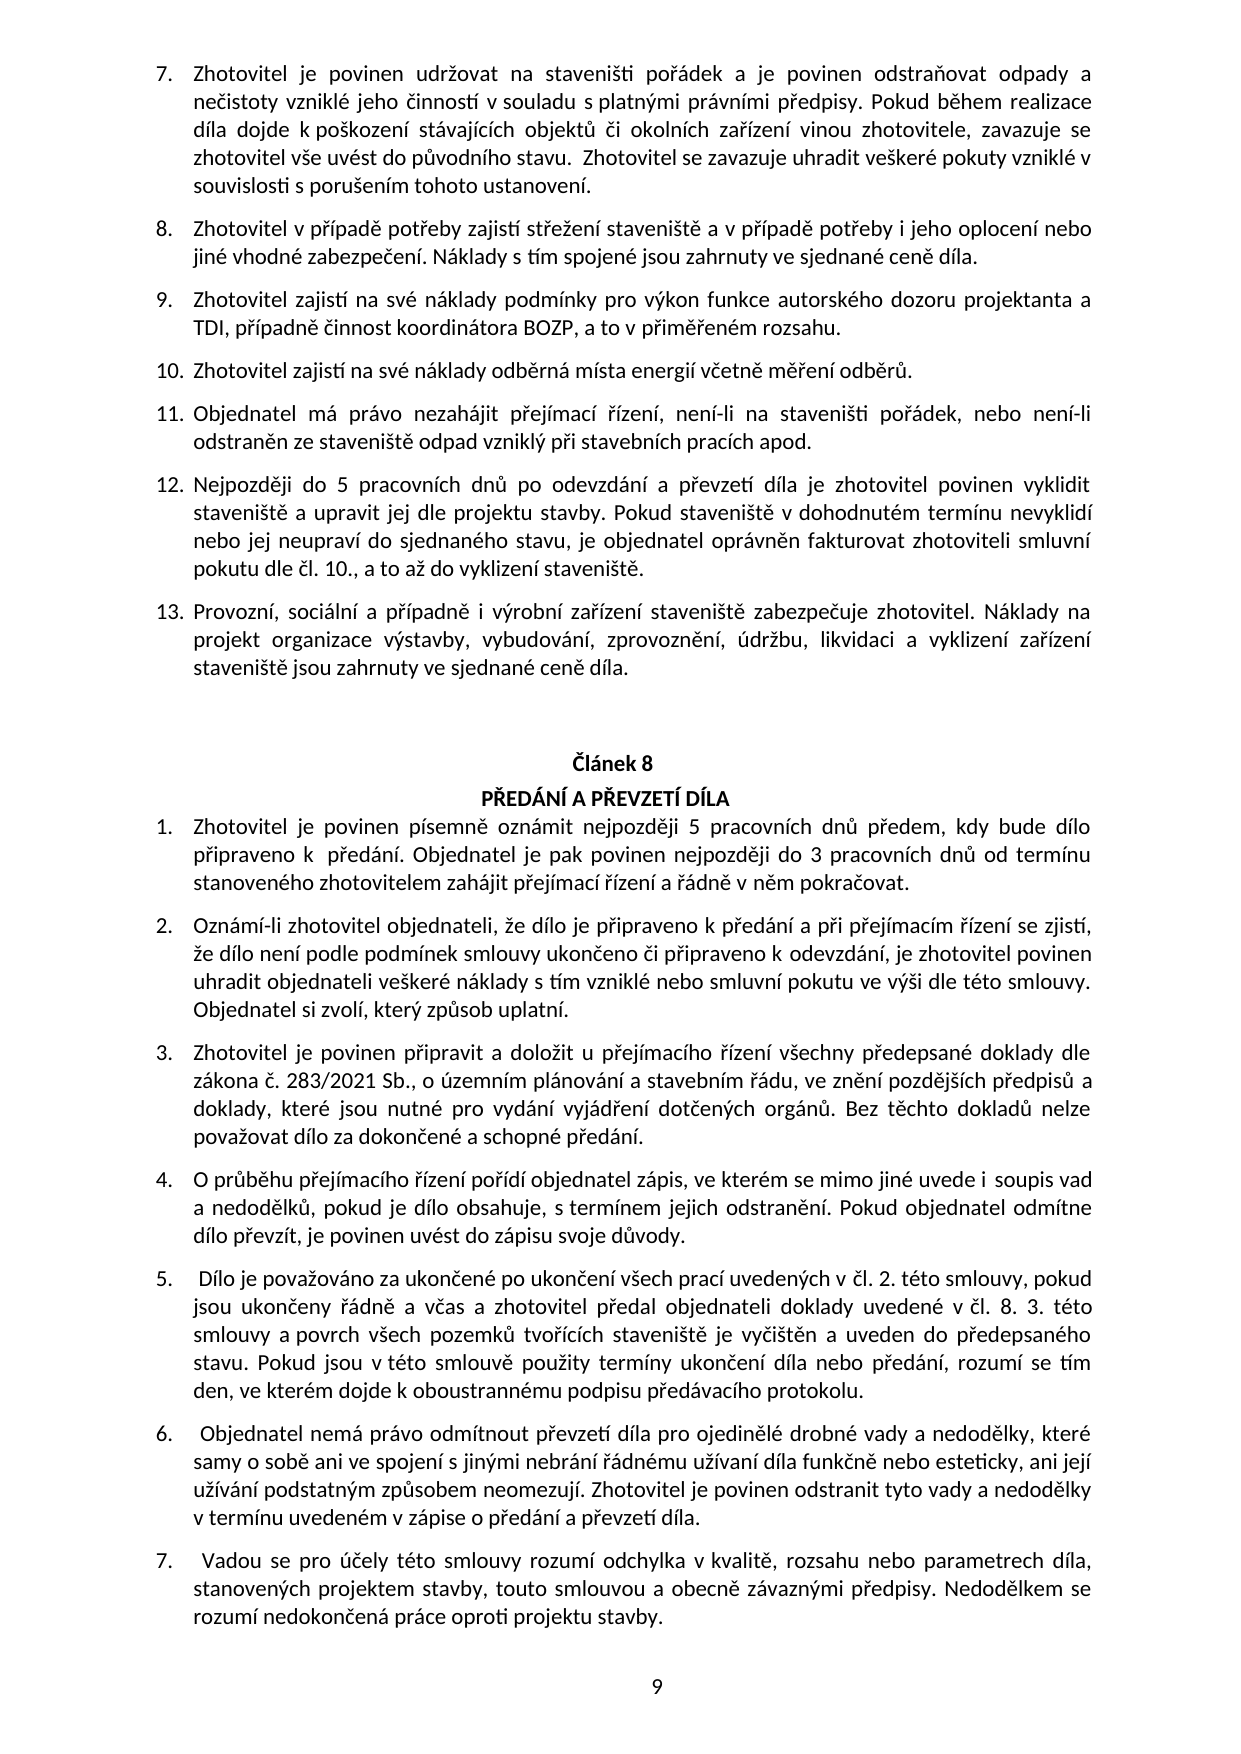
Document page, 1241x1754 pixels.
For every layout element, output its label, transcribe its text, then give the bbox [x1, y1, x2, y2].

list Zhotovitel zajistí na své náklady podmínky pro výkon funkce autorského dozoru projektanta a TDI, případně činnost koordinátora BOZP, a to v přiměřeném rozsahu. [156, 285, 1093, 341]
list Zhotovitel je povinen připravit a doložit u přejímacího řízení všechny předepsané doklady dle zákona č. 283/2021 Sb., o územním plánování a stavebním řádu, ve znění pozdějších předpisů a doklady, které jsou nutné pro vydání vyjádření dotčených orgánů. Bez těchto dokladů nelze považovat dílo za dokončené a schopné předání. [156, 1038, 1093, 1150]
list Vadou se pro účely této smlouvy rozumí odchylka v kvalitě, rozsahu nebo parametrech díla, stanovených projektem stavby, touto smlouvou a obecně závaznými předpisy. Nedodělkem se rozumí nedokončená práce oproti projektu stavby. [156, 1546, 1093, 1630]
list Provozní, sociální a případně i výrobní zařízení staveniště zabezpečuje zhotovitel. Náklady na projekt organizace výstavby, vybudování, zprovoznění, údržbu, likvidaci a vyklizení zařízení staveniště jsou zahrnuty ve sjednané ceně díla. [156, 597, 1093, 681]
list O průběhu přejímacího řízení pořídí objednatel zápis, ve kterém se mimo jiné uvede i soupis vad a nedodělků, pokud je dílo obsahuje, s termínem jejich odstranění. Pokud objednatel odmítne dílo převzít, je povinen uvést do zápisu svoje důvody. [156, 1165, 1093, 1249]
list Zhotovitel je povinen písemně oznámit nejpozději 5 pracovních dnů předem, kdy bude dílo připraveno k předání. Objednatel je pak povinen nejpozději do 3 pracovních dnů od termínu stanoveného zhotovitelem zahájit přejímací řízení a řádně v něm pokračovat. [156, 812, 1093, 896]
list Dílo je považováno za ukončené po ukončení všech prací uvedených v čl. 2. této smlouvy, pokud jsou ukončeny řádně a včas a zhotovitel předal objednateli doklady uvedené v čl. 8. 3. této smlouvy a povrch všech pozemků tvořících staveniště je vyčištěn a uveden do předepsaného stavu. Pokud jsou v této smlouvě použity termíny ukončení díla nebo předání, rozumí se tím den, ve kterém dojde k oboustrannému podpisu předávacího protokolu. [156, 1264, 1093, 1404]
list Zhotovitel zajistí na své náklady odběrná místa energií včetně měření odběrů. [156, 356, 1093, 384]
list Objednatel má právo nezahájit přejímací řízení, není-li na staveništi pořádek, nebo není-li odstraněn ze staveniště odpad vzniklý při stavebních pracích apod. [156, 399, 1093, 455]
list Objednatel nemá právo odmítnout převzetí díla pro ojedinělé drobné vady a nedodělky, které samy o sobě ani ve spojení s jinými nebrání řádnému užívaní díla funkčně nebo esteticky, ani její užívání podstatným způsobem neomezují. Zhotovitel je povinen odstranit tyto vady a nedodělky v termínu uvedeném v zápise o předání a převzetí díla. [156, 1419, 1093, 1531]
list Zhotovitel v případě potřeby zajistí střežení staveniště a v případě potřeby i jeho oplocení nebo jiné vhodné zabezpečení. Náklady s tím spojené jsou zahrnuty ve sjednané ceně díla. [156, 214, 1093, 270]
text Předání a převzetí díla [118, 784, 1093, 812]
list Nejpozději do 5 pracovních dnů po odevzdání a převzetí díla je zhotovitel povinen vyklidit staveniště a upravit jej dle projektu stavby. Pokud staveniště v dohodnutém termínu nevyklidí nebo jej neupraví do sjednaného stavu, je objednatel oprávněn fakturovat zhotoviteli smluvní pokutu dle čl. 10., a to až do vyklizení staveniště. [156, 470, 1093, 582]
list Oznámí-li zhotovitel objednateli, že dílo je připraveno k předání a při přejímacím řízení se zjistí, že dílo není podle podmínek smlouvy ukončeno či připraveno k odevzdání, je zhotovitel povinen uhradit objednateli veškeré náklady s tím vzniklé nebo smluvní pokutu ve výši dle této smlouvy. Objednatel si zvolí, který způsob uplatní. [156, 911, 1093, 1023]
list Zhotovitel je povinen udržovat na staveništi pořádek a je povinen odstraňovat odpady a nečistoty vzniklé jeho činností v souladu s platnými právními předpisy. Pokud během realizace díla dojde k poškození stávajících objektů či okolních zařízení vinou zhotovitele, zavazuje se zhotovitel vše uvést do původního stavu. Zhotovitel se zavazuje uhradit veškeré pokuty vzniklé v souvislosti s porušením tohoto ustanovení. [156, 59, 1093, 199]
subtitle Článek 8 [133, 749, 1093, 777]
